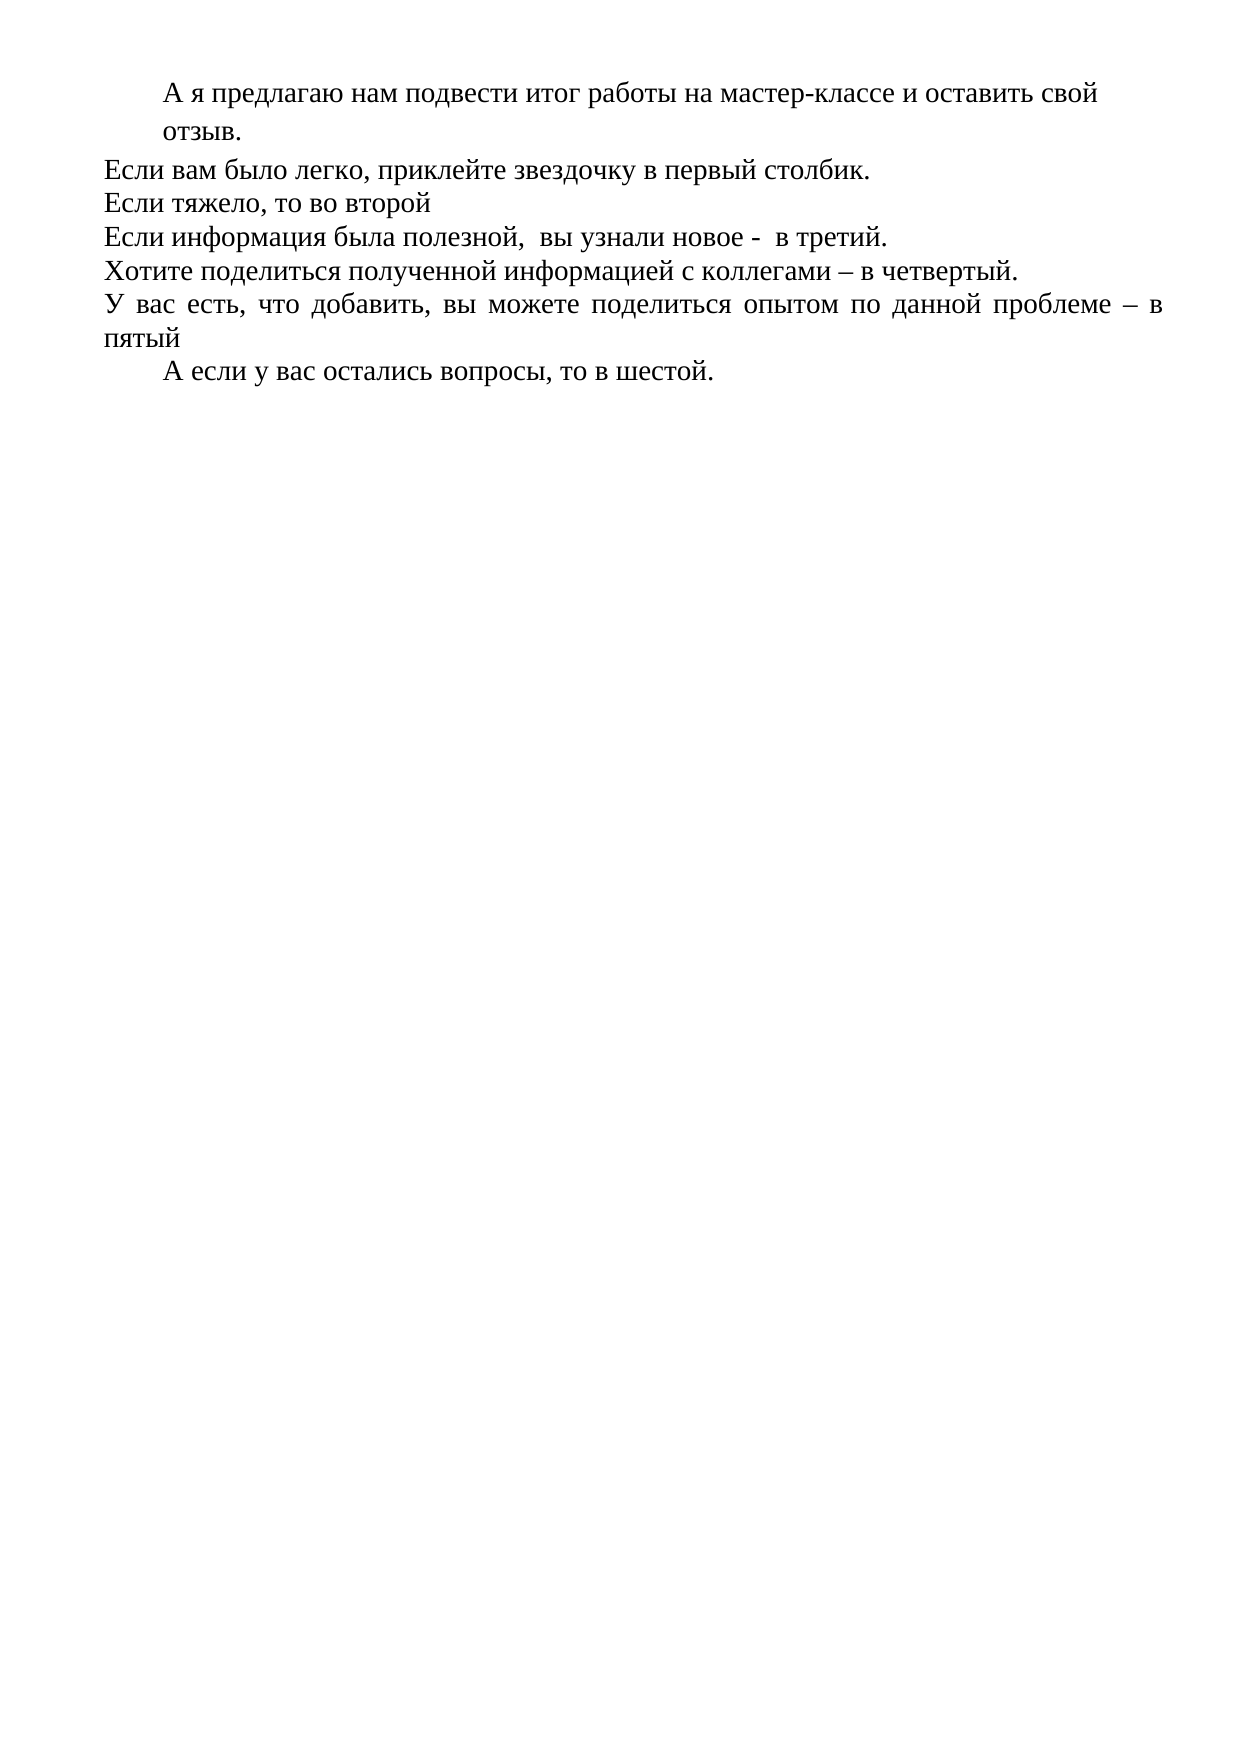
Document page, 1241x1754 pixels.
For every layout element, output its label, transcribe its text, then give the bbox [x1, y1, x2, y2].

text Если вам было легко, приклейте звездочку в первый столбик. [103, 152, 1165, 186]
text А я предлагаю нам подвести итог работы на мастер-классе и оставить свой отзыв. [162, 75, 1165, 147]
text Хотите поделиться полученной информацией с коллегами – в четвертый. [103, 253, 1165, 286]
text Если тяжело, то во второй [103, 186, 1165, 219]
text Если информация была полезной, вы узнали новое - в третий. [103, 219, 1165, 253]
text У вас есть, что добавить, вы можете поделиться опытом по данной проблеме – в пятый [103, 286, 1165, 353]
text А если у вас остались вопросы, то в шестой. [103, 353, 1165, 387]
